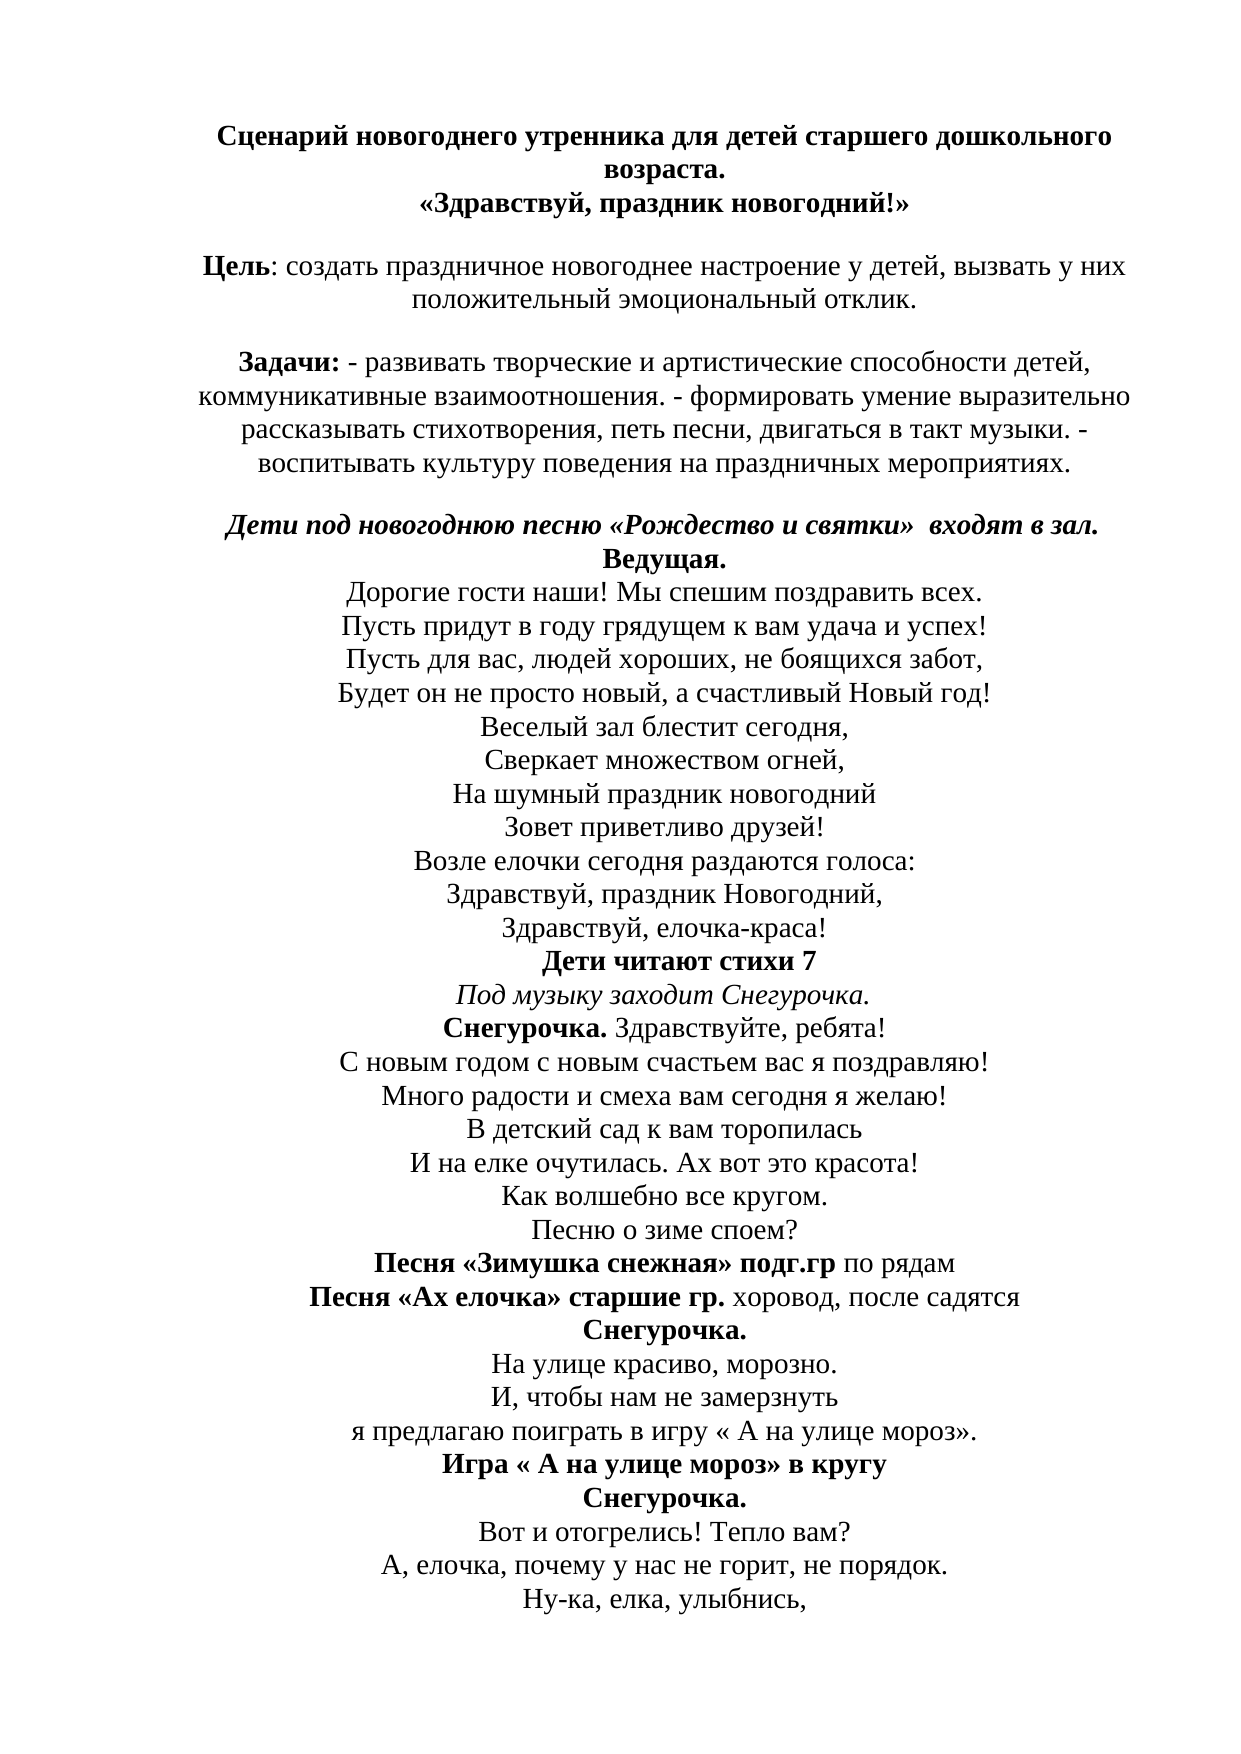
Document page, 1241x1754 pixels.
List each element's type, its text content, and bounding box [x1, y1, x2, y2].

text Песня «Зимушка снежная» подг.гр по рядам [177, 1245, 1152, 1279]
text Цель: создать праздничное новогоднее настроение у детей, вызвать у них положительный эмоциональный отклик. [177, 248, 1152, 315]
text Зовет приветливо друзей! [177, 809, 1152, 843]
text Игра « А на улице мороз» в кругу [177, 1447, 1152, 1480]
text Много радости и смеха вам сегодня я желаю! [177, 1078, 1152, 1111]
text На улице красиво, морозно. [177, 1346, 1152, 1379]
text В детский сад к вам торопилась [177, 1111, 1152, 1145]
text И, чтобы нам не замерзнуть [177, 1379, 1152, 1413]
text Здравствуй, елочка-краса! [177, 910, 1152, 943]
text С новым годом с новым счастьем вас я поздравляю! [177, 1044, 1152, 1078]
text Дети читают стихи 7 [177, 943, 1152, 977]
text На шумный праздник новогодний [177, 776, 1152, 809]
text Сценарий новогоднего утренника для детей старшего дошкольного возраста. [177, 118, 1152, 185]
text А, елочка, почему у нас не горит, не порядок. [177, 1547, 1152, 1581]
text Песню о зиме споем? [177, 1212, 1152, 1245]
text Ведущая. [177, 541, 1152, 574]
text Снегурочка. Здравствуйте, ребята! [177, 1011, 1152, 1044]
text Пусть для вас, людей хороших, не боящихся забот, [177, 642, 1152, 675]
text Веселый зал блестит сегодня, [177, 709, 1152, 742]
text И на елке очутилась. Ах вот это красота! [177, 1145, 1152, 1178]
text Задачи: - развивать творческие и артистические способности детей, коммуникативные взаимоотношения. - формировать умение выразительно рассказывать стихотворения, петь песни, двигаться в такт музыки. -воспитывать культуру поведения на праздничных мероприятиях. [177, 344, 1152, 478]
text «Здравствуй, праздник новогодний!» [177, 185, 1152, 219]
text Будет он не просто новый, а счастливый Новый год! [177, 675, 1152, 709]
text Дорогие гости наши! Мы спешим поздравить всех. [177, 574, 1152, 608]
text Дети под новогоднюю песню «Рождество и святки» входят в зал. [177, 507, 1152, 541]
text Снегурочка. [177, 1312, 1152, 1346]
text Вот и отогрелись! Тепло вам? [177, 1514, 1152, 1547]
text Ну-ка, елка, улыбнись, [177, 1581, 1152, 1614]
text Как волшебно все кругом. [177, 1178, 1152, 1212]
text Снегурочка. [177, 1480, 1152, 1514]
text Под музыку заходит Снегурочка. [177, 977, 1152, 1011]
text Пусть придут в году грядущем к вам удача и успех! [177, 608, 1152, 642]
text Сверкает множеством огней, [177, 742, 1152, 776]
text Песня «Ах елочка» старшие гр. хоровод, после садятся [177, 1279, 1152, 1312]
text я предлагаю поиграть в игру « А на улице мороз». [177, 1413, 1152, 1447]
text Здравствуй, праздник Новогодний, [177, 876, 1152, 910]
text Возле елочки сегодня раздаются голоса: [177, 843, 1152, 876]
